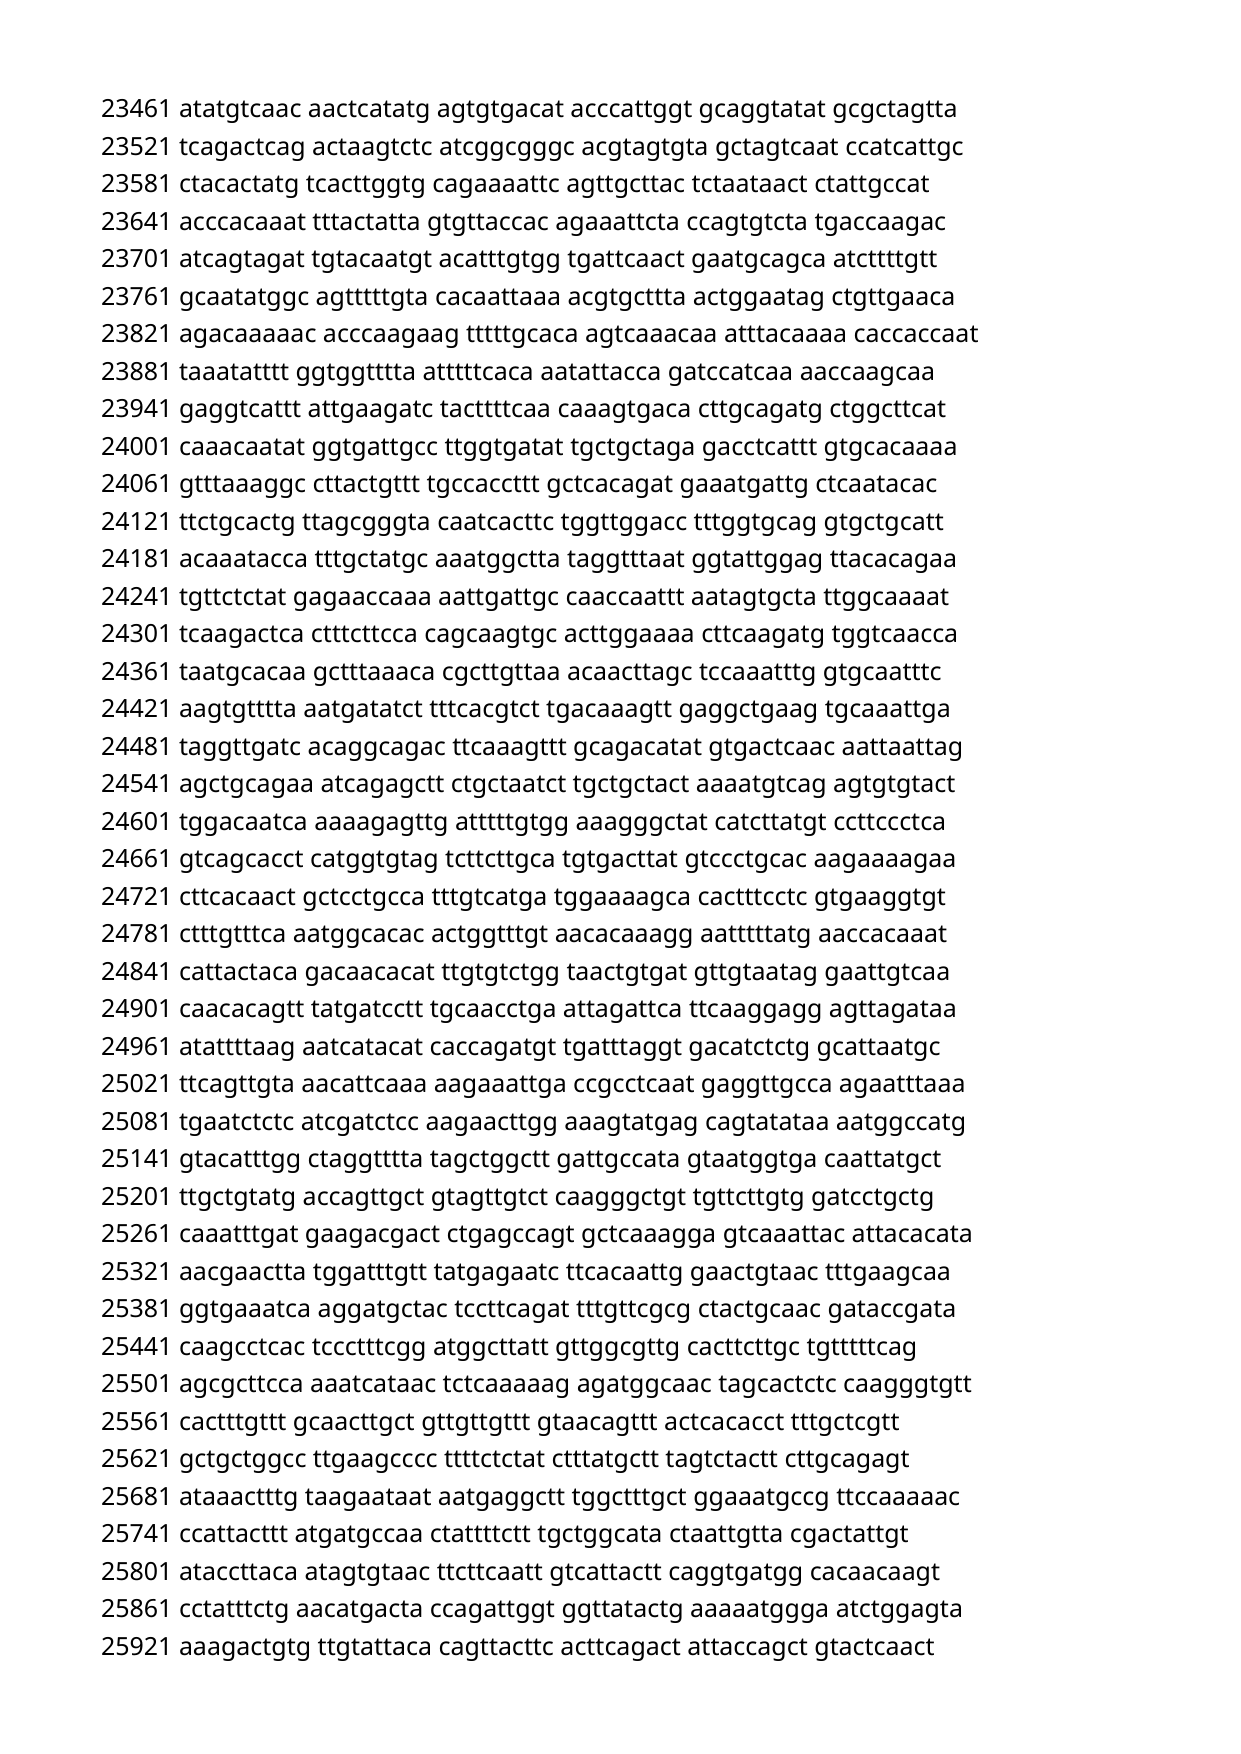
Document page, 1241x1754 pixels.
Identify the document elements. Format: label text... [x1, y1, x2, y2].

text 24781 ctttgtttca aatggcacac actggtttgt aacacaaagg aatttttatg aaccacaaat [75, 914, 1165, 952]
text 25621 gctgctggcc ttgaagcccc ttttctctat ctttatgctt tagtctactt cttgcagagt [75, 1439, 1165, 1477]
text 25021 ttcagttgta aacattcaaa aagaaattga ccgcctcaat gaggttgcca agaatttaaa [75, 1064, 1165, 1102]
text 24301 tcaagactca ctttcttcca cagcaagtgc acttggaaaa cttcaagatg tggtcaacca [75, 614, 1165, 652]
text 25381 ggtgaaatca aggatgctac tccttcagat tttgttcgcg ctactgcaac gataccgata [75, 1289, 1165, 1327]
text 25681 ataaactttg taagaataat aatgaggctt tggctttgct ggaaatgccg ttccaaaaac [75, 1477, 1165, 1514]
text 23761 gcaatatggc agtttttgta cacaattaaa acgtgcttta actggaatag ctgttgaaca [75, 277, 1165, 314]
text 23941 gaggtcattt attgaagatc tacttttcaa caaagtgaca cttgcagatg ctggcttcat [75, 389, 1165, 427]
text 23641 acccacaaat tttactatta gtgttaccac agaaattcta ccagtgtcta tgaccaagac [75, 202, 1165, 239]
text 24241 tgttctctat gagaaccaaa aattgattgc caaccaattt aatagtgcta ttggcaaaat [75, 577, 1165, 614]
text 24061 gtttaaaggc cttactgttt tgccaccttt gctcacagat gaaatgattg ctcaatacac [75, 464, 1165, 502]
text 25081 tgaatctctc atcgatctcc aagaacttgg aaagtatgag cagtatataa aatggccatg [75, 1102, 1165, 1139]
text 25201 ttgctgtatg accagttgct gtagttgtct caagggctgt tgttcttgtg gatcctgctg [75, 1177, 1165, 1214]
text 25801 ataccttaca atagtgtaac ttcttcaatt gtcattactt caggtgatgg cacaacaagt [75, 1552, 1165, 1589]
text 24001 caaacaatat ggtgattgcc ttggtgatat tgctgctaga gacctcattt gtgcacaaaa [75, 427, 1165, 464]
text 24481 taggttgatc acaggcagac ttcaaagttt gcagacatat gtgactcaac aattaattag [75, 727, 1165, 764]
text 24721 cttcacaact gctcctgcca tttgtcatga tggaaaagca cactttcctc gtgaaggtgt [75, 877, 1165, 914]
text 25321 aacgaactta tggatttgtt tatgagaatc ttcacaattg gaactgtaac tttgaagcaa [75, 1252, 1165, 1289]
text 23881 taaatatttt ggtggtttta atttttcaca aatattacca gatccatcaa aaccaagcaa [75, 352, 1165, 389]
text 25261 caaatttgat gaagacgact ctgagccagt gctcaaagga gtcaaattac attacacata [75, 1214, 1165, 1252]
text 24361 taatgcacaa gctttaaaca cgcttgttaa acaacttagc tccaaatttg gtgcaatttc [75, 652, 1165, 689]
text 25501 agcgcttcca aaatcataac tctcaaaaag agatggcaac tagcactctc caagggtgtt [75, 1364, 1165, 1402]
text 23461 atatgtcaac aactcatatg agtgtgacat acccattggt gcaggtatat gcgctagtta [75, 89, 1165, 127]
text 23521 tcagactcag actaagtctc atcggcgggc acgtagtgta gctagtcaat ccatcattgc [75, 127, 1165, 164]
text 24541 agctgcagaa atcagagctt ctgctaatct tgctgctact aaaatgtcag agtgtgtact [75, 764, 1165, 802]
text 24181 acaaatacca tttgctatgc aaatggctta taggtttaat ggtattggag ttacacagaa [75, 539, 1165, 577]
text 25141 gtacatttgg ctaggtttta tagctggctt gattgccata gtaatggtga caattatgct [75, 1139, 1165, 1177]
text 23581 ctacactatg tcacttggtg cagaaaattc agttgcttac tctaataact ctattgccat [75, 164, 1165, 202]
text 24961 atattttaag aatcatacat caccagatgt tgatttaggt gacatctctg gcattaatgc [75, 1027, 1165, 1064]
text 25561 cactttgttt gcaacttgct gttgttgttt gtaacagttt actcacacct tttgctcgtt [75, 1402, 1165, 1439]
text 24421 aagtgtttta aatgatatct tttcacgtct tgacaaagtt gaggctgaag tgcaaattga [75, 689, 1165, 727]
text 25741 ccattacttt atgatgccaa ctattttctt tgctggcata ctaattgtta cgactattgt [75, 1514, 1165, 1552]
text 25921 aaagactgtg ttgtattaca cagttacttc acttcagact attaccagct gtactcaact [75, 1627, 1165, 1664]
text 24661 gtcagcacct catggtgtag tcttcttgca tgtgacttat gtccctgcac aagaaaagaa [75, 839, 1165, 877]
text 25441 caagcctcac tccctttcgg atggcttatt gttggcgttg cacttcttgc tgtttttcag [75, 1327, 1165, 1364]
text 25861 cctatttctg aacatgacta ccagattggt ggttatactg aaaaatggga atctggagta [75, 1589, 1165, 1627]
text 23821 agacaaaaac acccaagaag tttttgcaca agtcaaacaa atttacaaaa caccaccaat [75, 314, 1165, 352]
text 24121 ttctgcactg ttagcgggta caatcacttc tggttggacc tttggtgcag gtgctgcatt [75, 502, 1165, 539]
text 24841 cattactaca gacaacacat ttgtgtctgg taactgtgat gttgtaatag gaattgtcaa [75, 952, 1165, 989]
text 24901 caacacagtt tatgatcctt tgcaacctga attagattca ttcaaggagg agttagataa [75, 989, 1165, 1027]
text 24601 tggacaatca aaaagagttg atttttgtgg aaagggctat catcttatgt ccttccctca [75, 802, 1165, 839]
text 23701 atcagtagat tgtacaatgt acatttgtgg tgattcaact gaatgcagca atcttttgtt [75, 239, 1165, 277]
